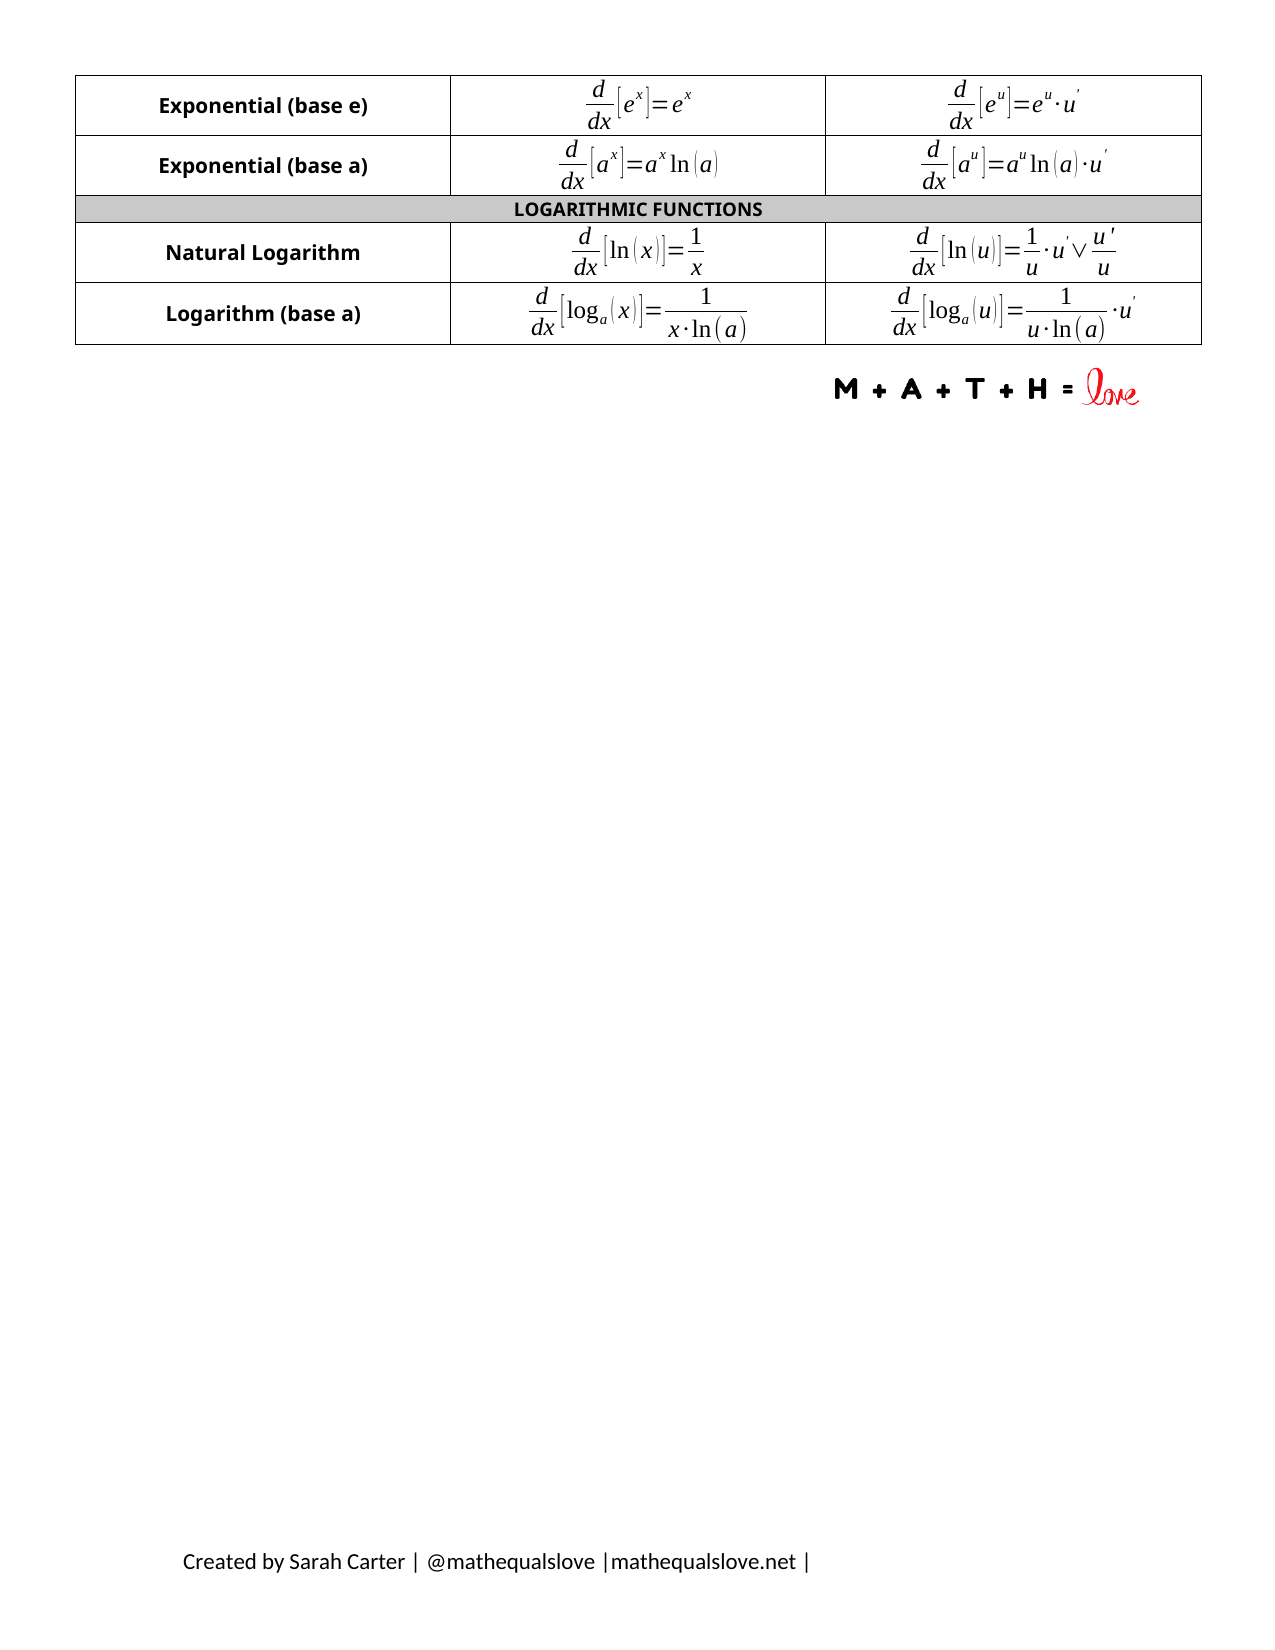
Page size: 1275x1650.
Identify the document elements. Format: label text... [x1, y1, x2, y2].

table_cell [451, 223, 825, 282]
table_cell [451, 76, 825, 135]
table_cell [826, 76, 1201, 135]
table_cell Exponential (base a) [76, 136, 450, 195]
picture [827, 365, 1144, 410]
table_cell Logarithm (base a) [76, 283, 450, 344]
table_cell [451, 283, 825, 344]
table_cell LOGARITHMIC FUNCTIONS [76, 196, 1201, 222]
table_cell Exponential (base e) [76, 76, 450, 135]
table_cell [826, 223, 1201, 282]
table_cell Natural Logarithm [76, 223, 450, 282]
table_cell [826, 283, 1201, 344]
table_cell [451, 136, 825, 195]
table_cell [826, 136, 1201, 195]
